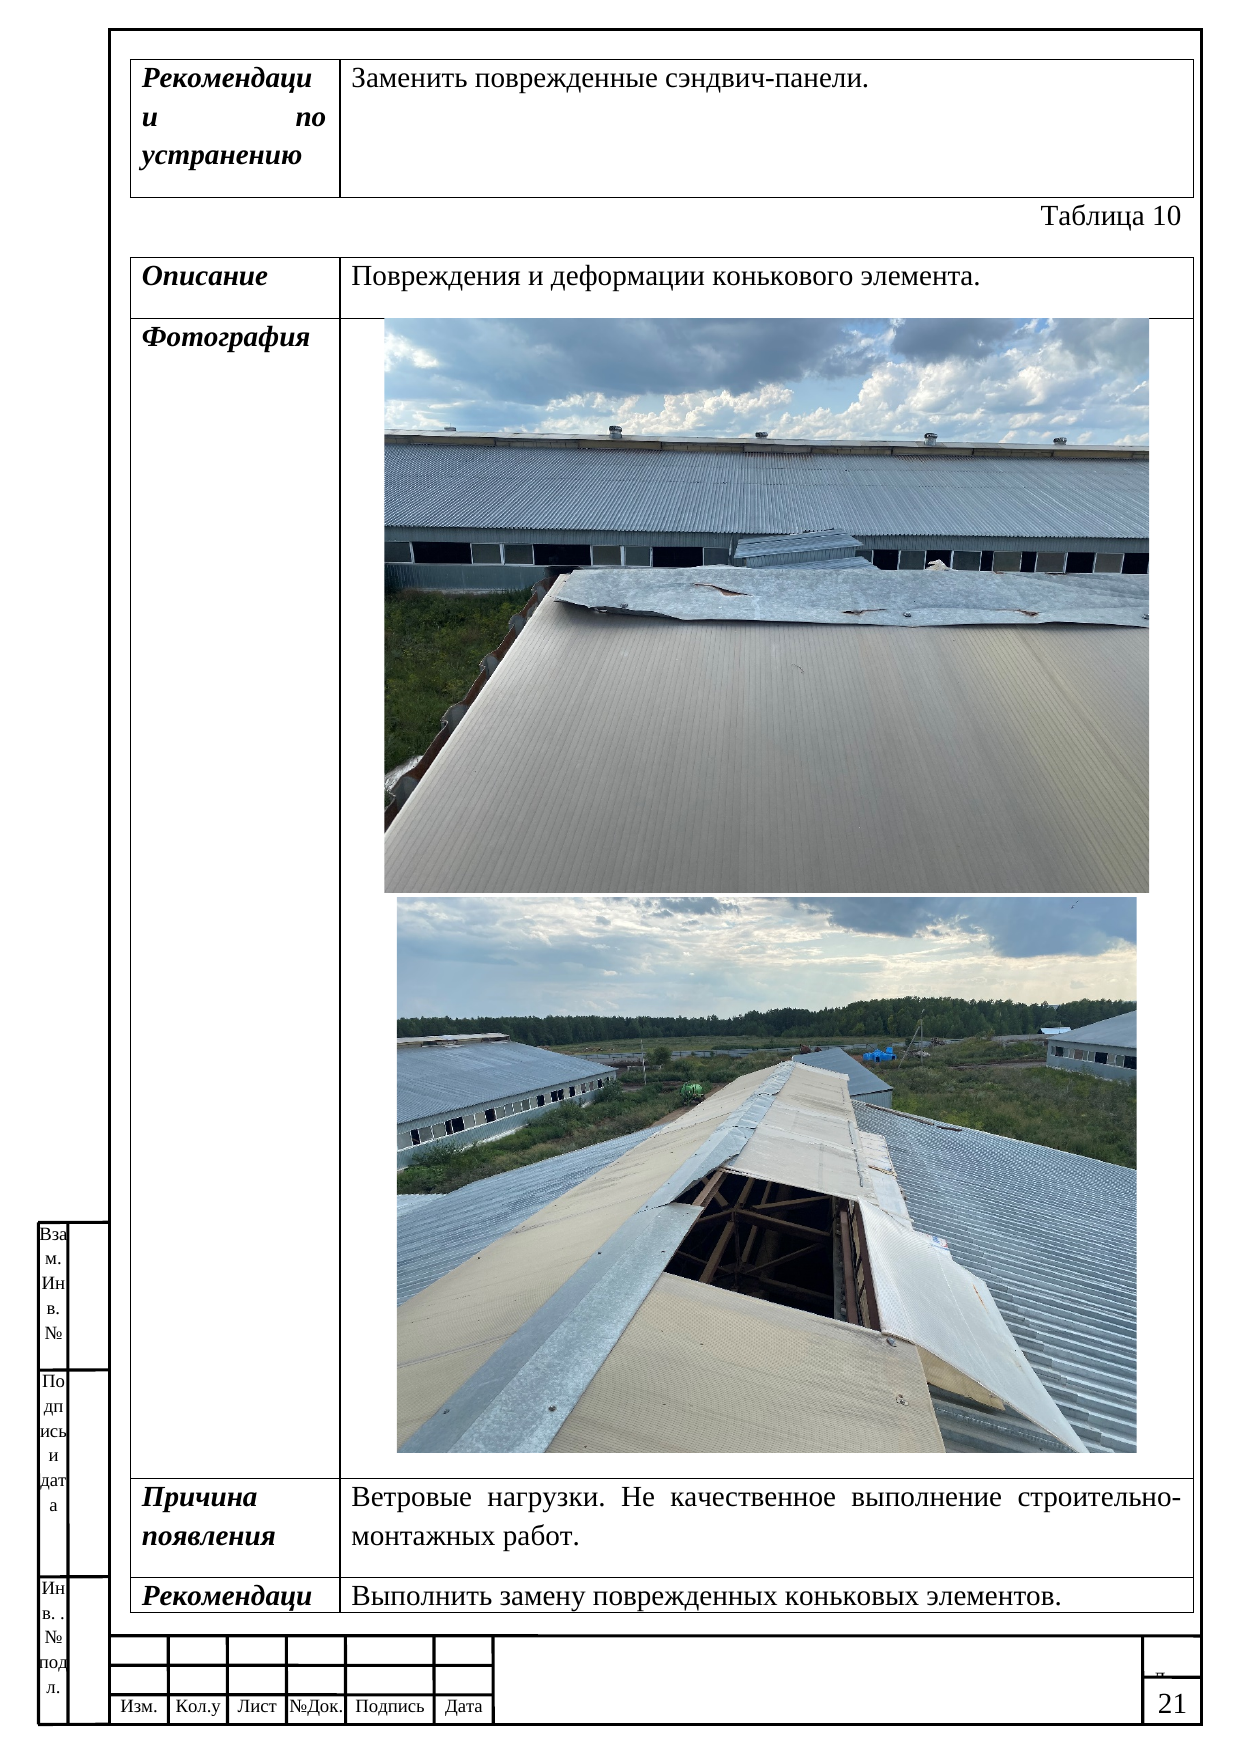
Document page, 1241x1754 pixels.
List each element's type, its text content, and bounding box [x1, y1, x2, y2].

table_cell Рекомендации по устранению [131, 60, 339, 197]
table_header Повреждения и деформации конькового элемента. [341, 258, 1193, 318]
table_cell Ветровые нагрузки. Не качественное выполнение строительно-монтажных работ. [341, 1479, 1193, 1577]
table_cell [131, 1578, 339, 1612]
picture [384, 318, 1150, 893]
picture [396, 897, 1137, 1453]
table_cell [341, 1578, 1193, 1612]
table_header Описание [131, 258, 339, 318]
table_cell [341, 319, 1193, 1478]
table_cell Заменить поврежденные сэндвич-панели. [341, 60, 1193, 197]
table_cell Фотография [131, 319, 339, 1478]
table_cell Причина появления [131, 1479, 339, 1577]
